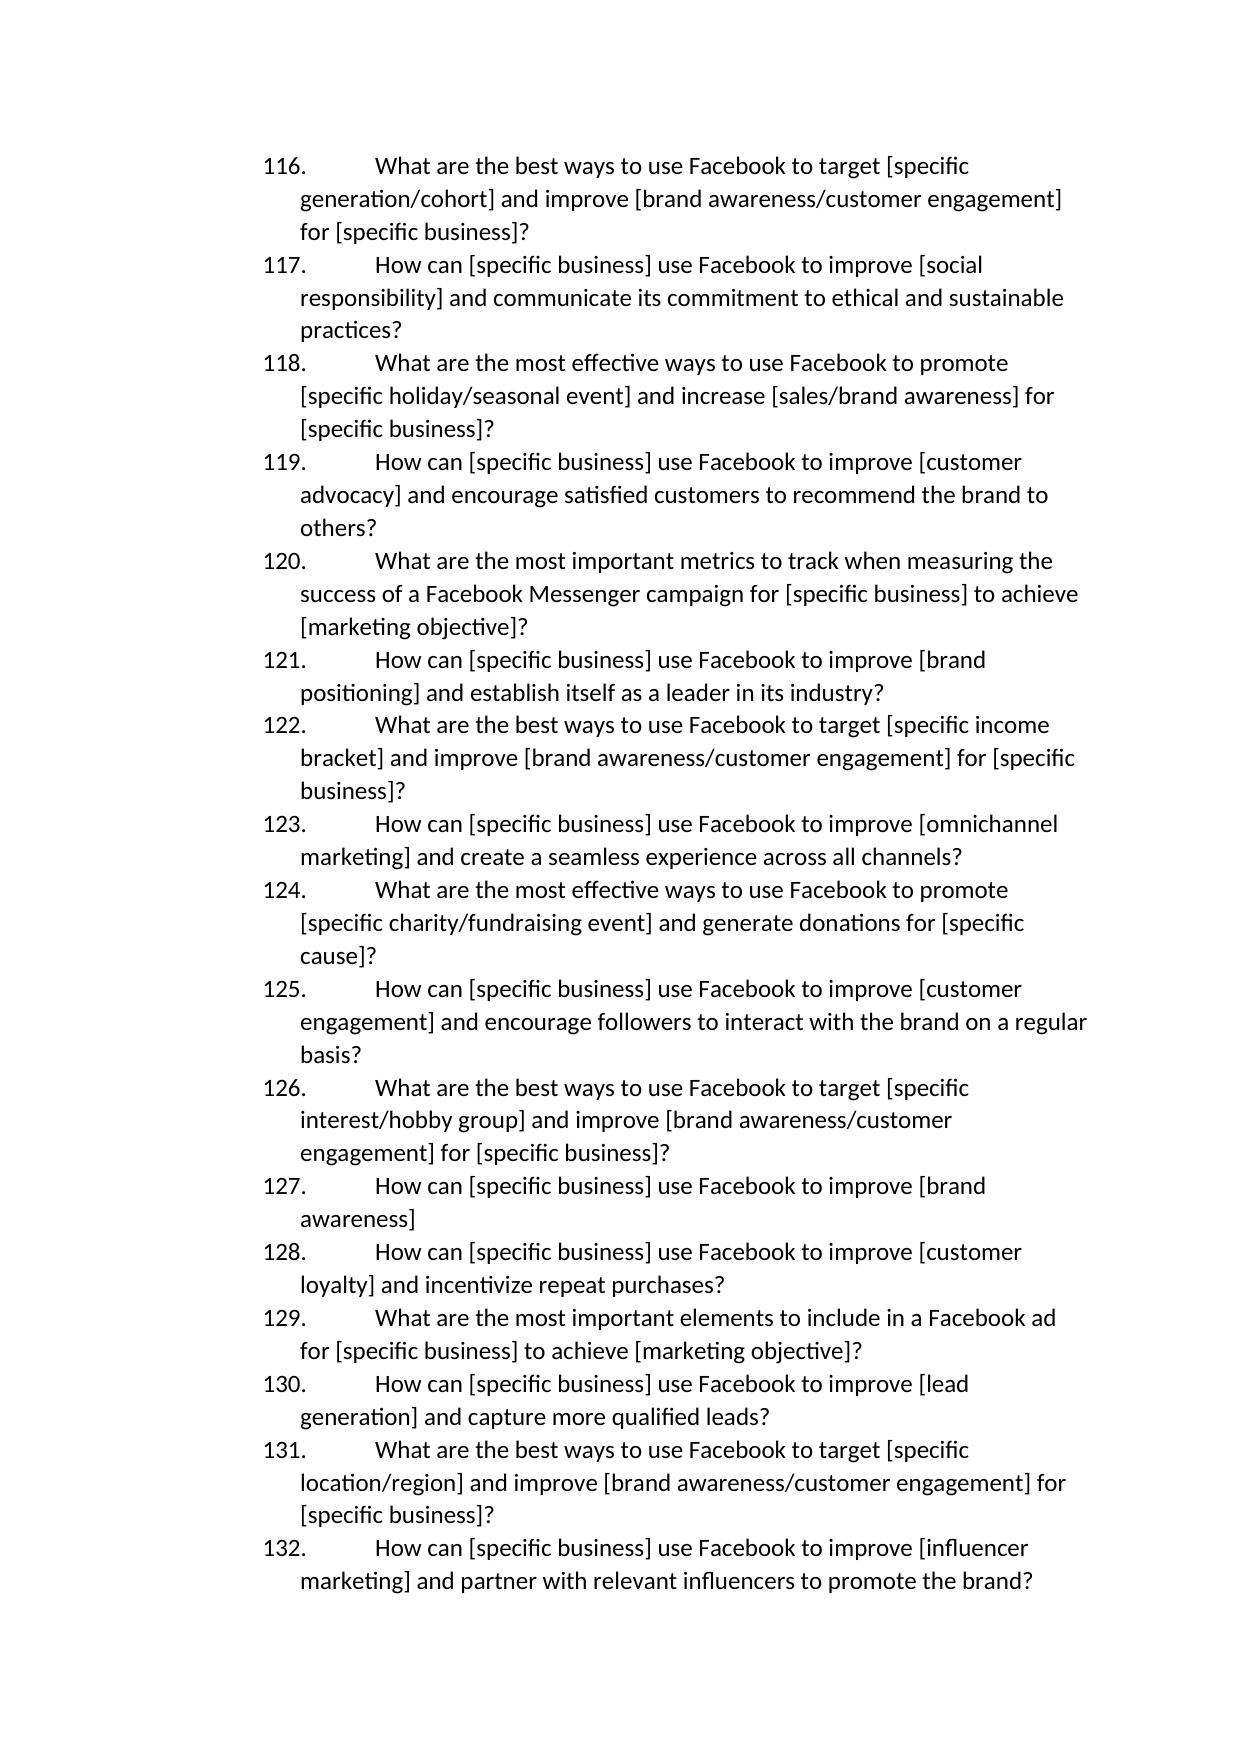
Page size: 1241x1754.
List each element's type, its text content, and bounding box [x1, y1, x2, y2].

list How can [specific business] use Facebook to improve [influencer marketing] and partner with relevant influencers to promote the brand? [262, 1532, 1090, 1596]
list What are the best ways to use Facebook to target [specific generation/cohort] and improve [brand awareness/customer engagement] for [specific business]? [262, 150, 1090, 246]
list How can [specific business] use Facebook to improve [customer advocacy] and encourage satisfied customers to recommend the brand to others? [262, 446, 1090, 543]
list What are the most important metrics to track when measuring the success of a Facebook Messenger campaign for [specific business] to achieve [marketing objective]? [262, 545, 1090, 641]
list What are the best ways to use Facebook to target [specific location/region] and improve [brand awareness/customer engagement] for [specific business]? [262, 1434, 1090, 1530]
list How can [specific business] use Facebook to improve [customer engagement] and encourage followers to interact with the brand on a regular basis? [262, 973, 1090, 1069]
list What are the most important elements to include in a Facebook ad for [specific business] to achieve [marketing objective]? [262, 1302, 1090, 1366]
list What are the most effective ways to use Facebook to promote [specific charity/fundraising event] and generate donations for [specific cause]? [262, 874, 1090, 971]
list What are the best ways to use Facebook to target [specific income bracket] and improve [brand awareness/customer engagement] for [specific business]? [262, 709, 1090, 806]
list How can [specific business] use Facebook to improve [lead generation] and capture more qualified leads? [262, 1368, 1090, 1431]
list How can [specific business] use Facebook to improve [social responsibility] and communicate its commitment to ethical and sustainable practices? [262, 249, 1090, 345]
list How can [specific business] use Facebook to improve [customer loyalty] and incentivize repeat purchases? [262, 1236, 1090, 1300]
list How can [specific business] use Facebook to improve [omnichannel marketing] and create a seamless experience across all channels? [262, 808, 1090, 872]
list What are the best ways to use Facebook to target [specific interest/hobby group] and improve [brand awareness/customer engagement] for [specific business]? [262, 1072, 1090, 1168]
list How can [specific business] use Facebook to improve [brand awareness] [262, 1170, 1090, 1234]
list What are the most effective ways to use Facebook to promote [specific holiday/seasonal event] and increase [sales/brand awareness] for [specific business]? [262, 347, 1090, 444]
list How can [specific business] use Facebook to improve [brand positioning] and establish itself as a leader in its industry? [262, 644, 1090, 707]
